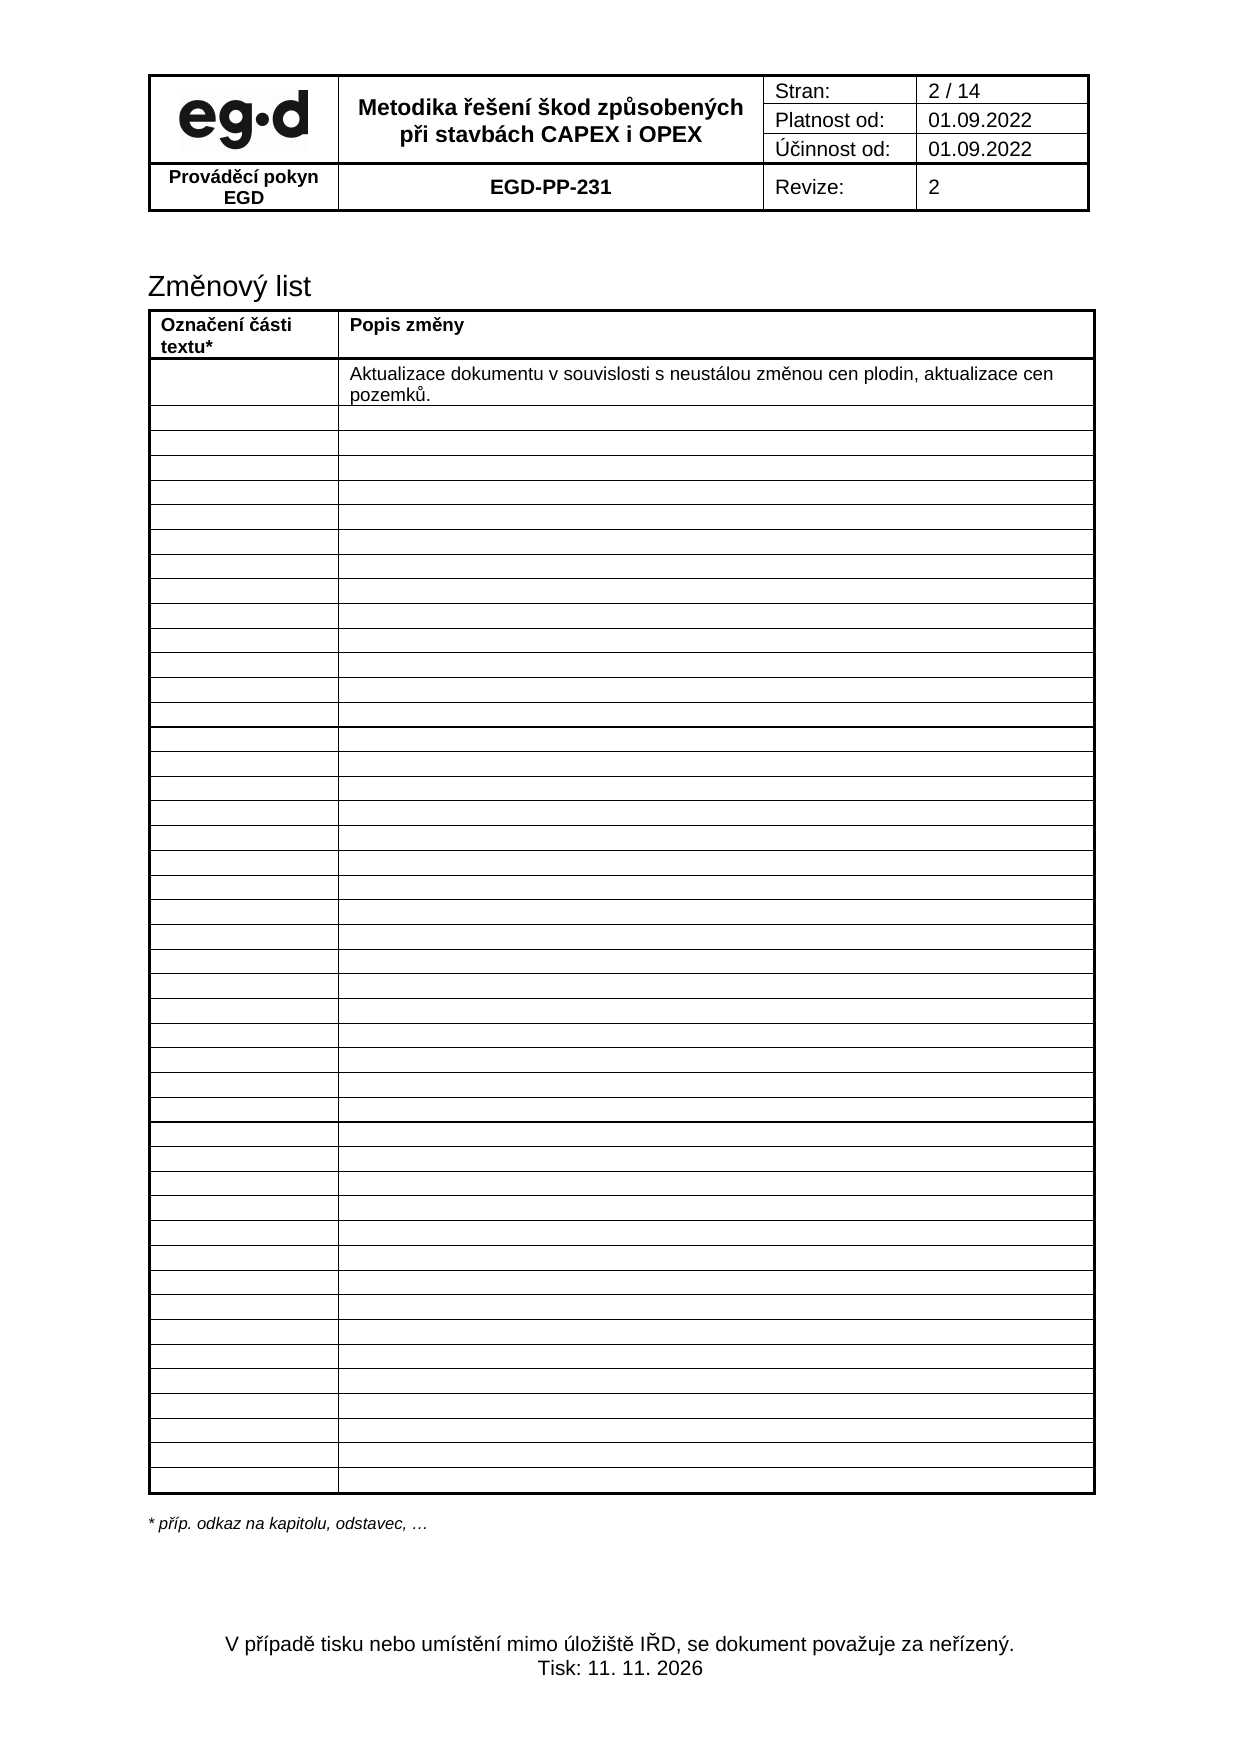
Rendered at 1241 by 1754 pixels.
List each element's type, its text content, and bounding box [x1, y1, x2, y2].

table_cell [339, 1024, 1093, 1047]
table_cell [339, 653, 1093, 677]
table_cell [151, 752, 338, 776]
table_cell [151, 360, 338, 405]
picture [179, 90, 308, 152]
table_cell [151, 801, 338, 825]
table_cell [339, 1468, 1093, 1492]
table_cell [339, 703, 1093, 726]
table_header Popis změny [339, 312, 1093, 357]
table_cell [151, 1295, 338, 1319]
table_cell Aktualizace dokumentu v souvislosti s neustálou změnou cen plodin, aktualizace cen pozemků. [339, 360, 1093, 405]
table_cell [339, 579, 1093, 603]
table_cell [151, 604, 338, 628]
table_cell [151, 1246, 338, 1269]
table_cell [339, 950, 1093, 973]
table_cell [339, 876, 1093, 899]
table_cell [151, 555, 338, 578]
table_cell [151, 530, 338, 553]
table_cell [339, 1419, 1093, 1442]
table_cell [339, 1098, 1093, 1121]
table_cell [339, 1271, 1093, 1294]
table_cell [151, 1048, 338, 1072]
table_cell [151, 777, 338, 800]
table_cell [339, 1295, 1093, 1319]
table_cell [339, 406, 1093, 430]
table_cell [151, 826, 338, 850]
table_cell [151, 1221, 338, 1245]
table_cell [339, 801, 1093, 825]
table_cell [339, 431, 1093, 455]
table_cell [339, 1048, 1093, 1072]
table_cell [151, 703, 338, 726]
table_cell [151, 678, 338, 702]
table_cell [151, 851, 338, 874]
table_cell [339, 1123, 1093, 1146]
table_cell [151, 1419, 338, 1442]
table_cell [151, 481, 338, 504]
table_cell [151, 1369, 338, 1393]
table_cell [151, 1024, 338, 1047]
table_cell [339, 1394, 1093, 1418]
table_cell [151, 974, 338, 998]
table_cell [339, 1196, 1093, 1220]
table_cell [339, 456, 1093, 479]
table_cell [151, 1468, 338, 1492]
table_cell [151, 579, 338, 603]
table_cell [151, 900, 338, 924]
table_cell [339, 1073, 1093, 1097]
table_cell [339, 925, 1093, 948]
table_cell [339, 826, 1093, 850]
table_cell [151, 653, 338, 677]
table_cell [339, 1345, 1093, 1368]
table_cell [151, 876, 338, 899]
table_cell [151, 1271, 338, 1294]
table_cell [339, 1172, 1093, 1195]
table_cell [151, 629, 338, 652]
table_cell [339, 555, 1093, 578]
table_cell [339, 851, 1093, 874]
table_cell [151, 728, 338, 751]
table_cell [151, 1123, 338, 1146]
table_cell [339, 1443, 1093, 1467]
table_cell [339, 1221, 1093, 1245]
table_cell [339, 974, 1093, 998]
table_cell [339, 678, 1093, 702]
table_cell [151, 406, 338, 430]
table_cell [151, 1196, 338, 1220]
table_cell [151, 456, 338, 479]
table_cell [339, 604, 1093, 628]
table_cell [151, 950, 338, 973]
table_cell [339, 629, 1093, 652]
table_cell [151, 1073, 338, 1097]
table_cell [151, 925, 338, 948]
table_cell [151, 1098, 338, 1121]
table_cell [339, 481, 1093, 504]
table_cell [151, 999, 338, 1023]
table_cell [151, 1443, 338, 1467]
table_cell [151, 1320, 338, 1343]
table_cell [339, 505, 1093, 529]
table_cell [339, 900, 1093, 924]
table_cell [339, 1320, 1093, 1343]
text Změnový list [148, 269, 1092, 302]
table_cell [151, 1345, 338, 1368]
table_cell [339, 777, 1093, 800]
table_cell [339, 1246, 1093, 1269]
table_cell [151, 431, 338, 455]
text * příp. odkaz na kapitolu, odstavec, … [148, 1514, 1092, 1533]
table_cell [151, 1147, 338, 1171]
table_cell [151, 505, 338, 529]
table_header Označení části textu* [151, 312, 338, 357]
table_cell [339, 999, 1093, 1023]
table_cell [151, 1394, 338, 1418]
table_cell [339, 752, 1093, 776]
table_cell [339, 1369, 1093, 1393]
table_cell [339, 1147, 1093, 1171]
table_cell [151, 1172, 338, 1195]
table_cell [339, 530, 1093, 553]
table_cell [339, 728, 1093, 751]
